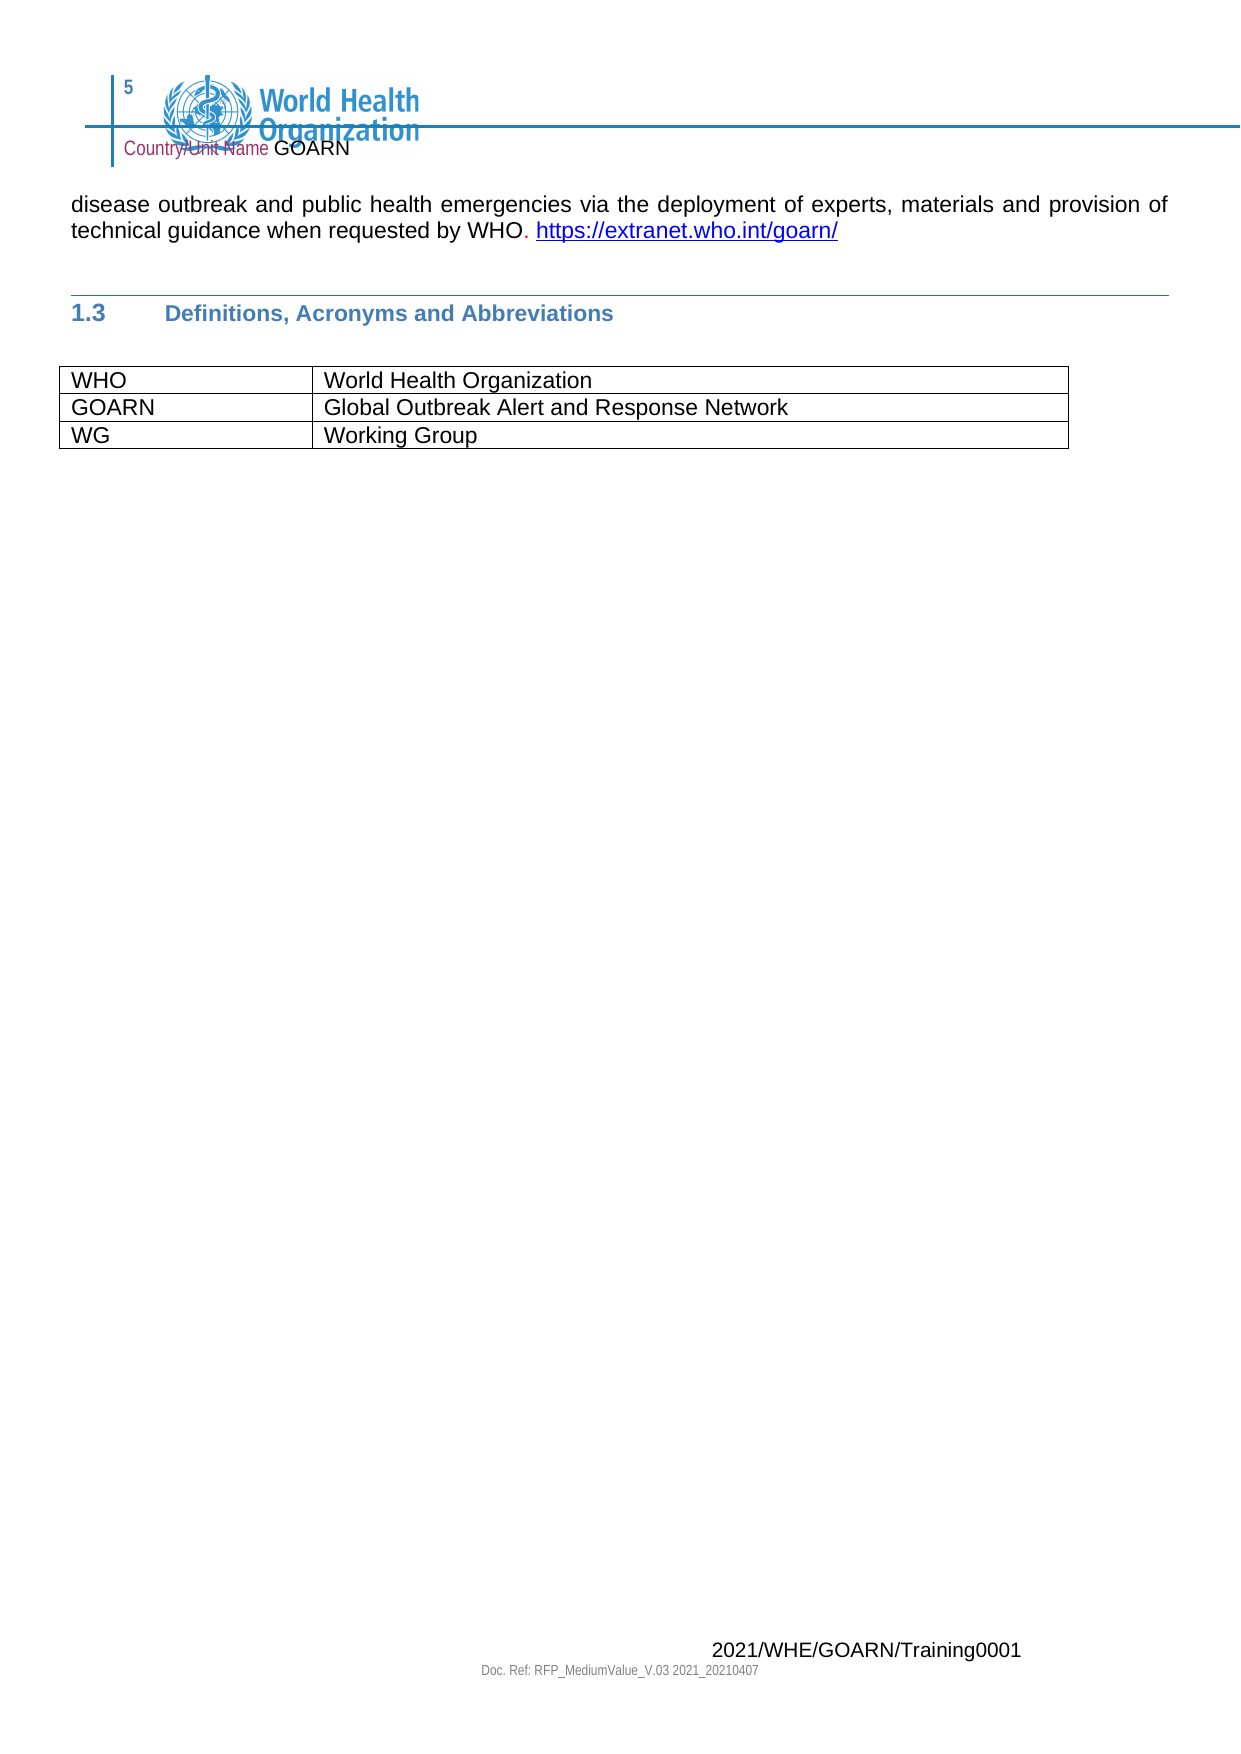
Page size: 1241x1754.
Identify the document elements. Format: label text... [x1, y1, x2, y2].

subtitle Definitions, Acronyms and Abbreviations [71, 296, 1169, 327]
picture [338, 143, 345, 154]
picture [293, 142, 303, 154]
picture [163, 128, 419, 154]
picture [163, 75, 419, 125]
table_cell GOARN [60, 394, 312, 421]
table_cell Working Group [313, 422, 1068, 448]
table_cell WG [60, 422, 312, 448]
table_header WHO [60, 367, 312, 393]
table_cell Global Outbreak Alert and Response Network [313, 394, 1068, 421]
picture [324, 142, 332, 148]
table_header World Health Organization [313, 367, 1068, 393]
picture [226, 144, 231, 154]
